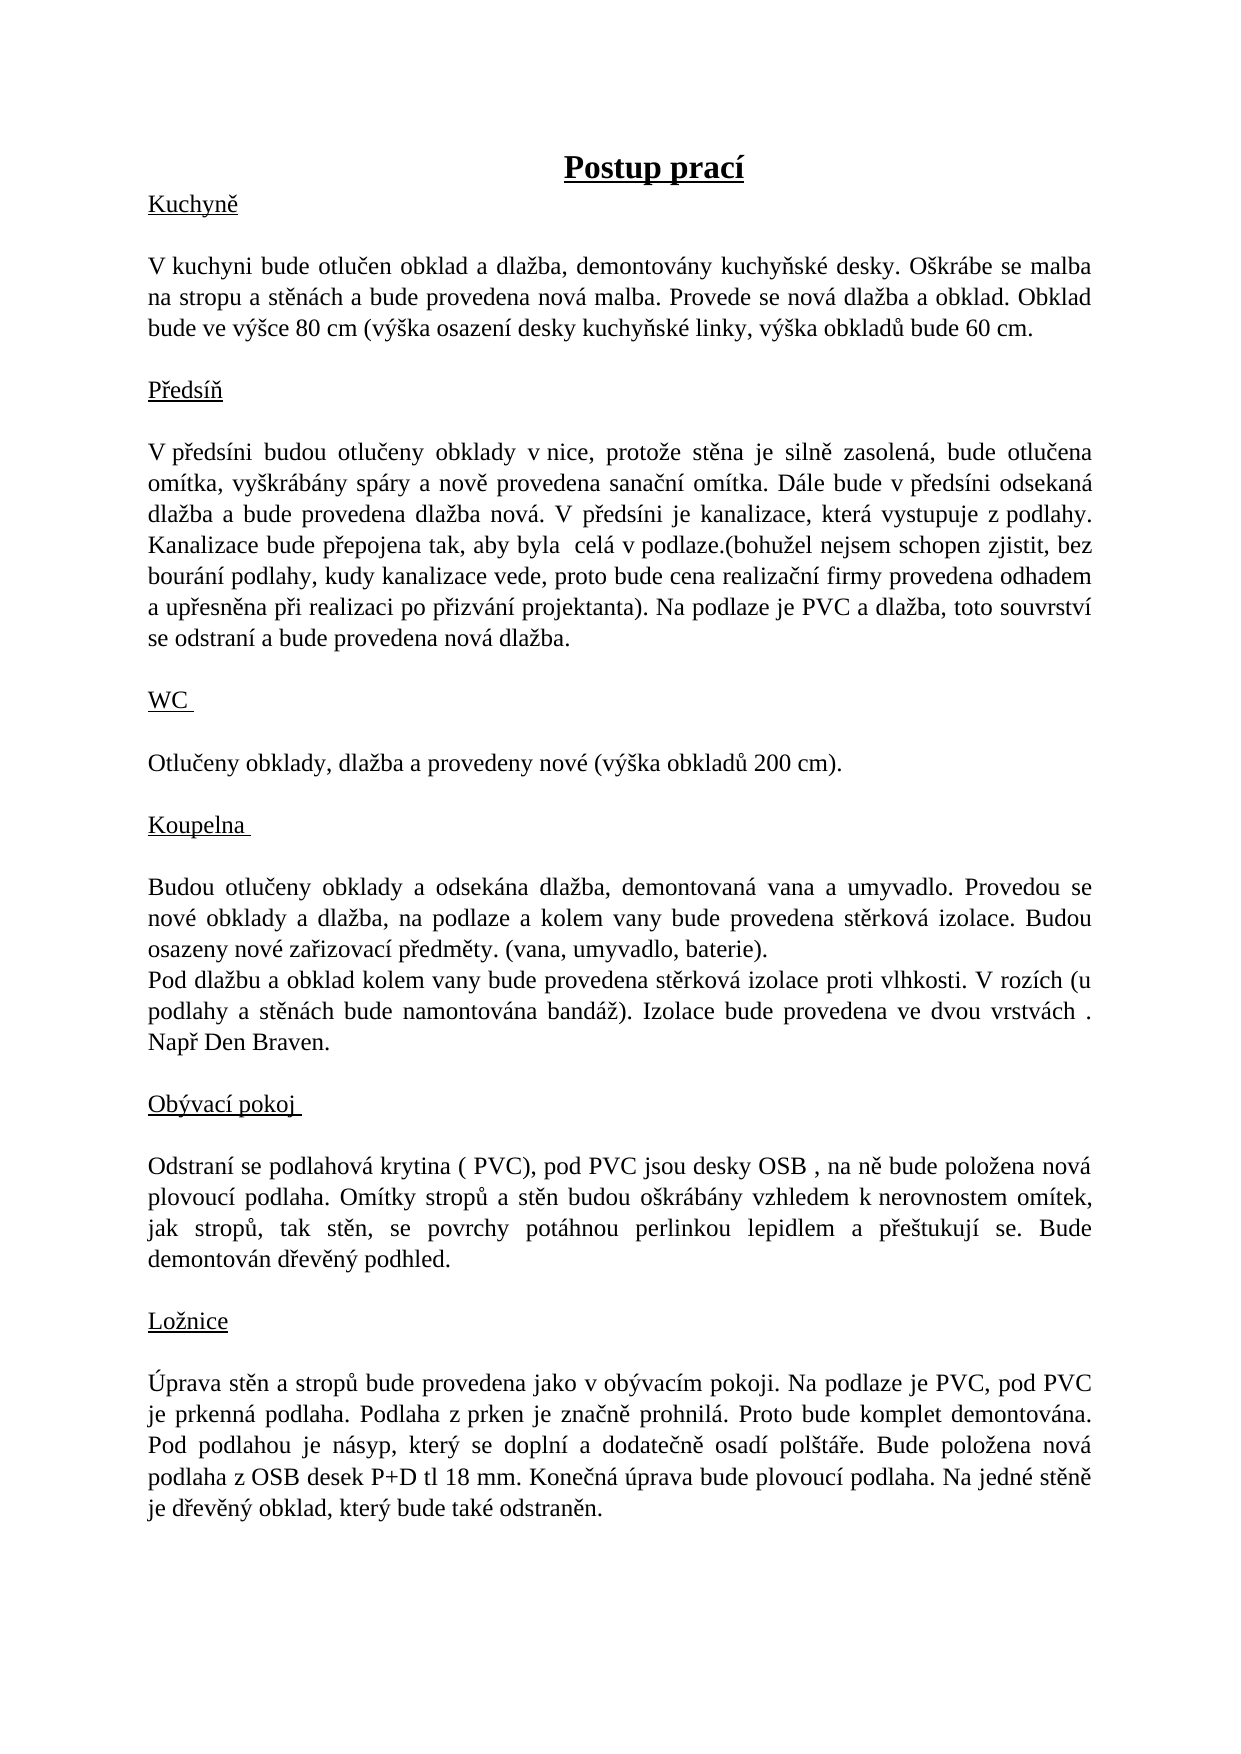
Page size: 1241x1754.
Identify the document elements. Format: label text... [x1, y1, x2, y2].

list WC [148, 686, 1093, 714]
list Předsíň [148, 375, 1093, 404]
list V předsíni budou otlučeny obklady v nice, protože stěna je silně zasolená, bude otlučena omítka, vyškrábány spáry a nově provedena sanační omítka. Dále bude v předsíni odsekaná dlažba a bude provedena dlažba nová. V předsíni je kanalizace, která vystupuje z podlahy. Kanalizace bude přepojena tak, aby byla celá v podlaze.(bohužel nejsem schopen zjistit, bez bourání podlahy, kudy kanalizace vede, proto bude cena realizační firmy provedena odhadem a upřesněna při realizaci po přizvání projektanta). Na podlaze je PVC a dlažba, toto souvrství se odstraní a bude provedena nová dlažba. [148, 437, 1093, 652]
list Obývací pokoj [148, 1089, 1093, 1118]
list Otlučeny obklady, dlažba a provedeny nové (výška obkladů 200 cm). [148, 748, 1093, 776]
list Budou otlučeny obklady a odsekána dlažba, demontovaná vana a umyvadlo. Provedou se nové obklady a dlažba, na podlaze a kolem vany bude provedena stěrková izolace. Budou osazeny nové zařizovací předměty. (vana, umyvadlo, baterie). [148, 872, 1093, 963]
list Koupelna [148, 810, 1093, 838]
list Postup prací [215, 148, 1093, 186]
list Ložnice [148, 1306, 1093, 1335]
list Odstraní se podlahová krytina ( PVC), pod PVC jsou desky OSB , na ně bude položena nová plovoucí podlaha. Omítky stropů a stěn budou oškrábány vzhledem k nerovnostem omítek, jak stropů, tak stěn, se povrchy potáhnou perlinkou lepidlem a přeštukují se. Bude demontován dřevěný podhled. [148, 1151, 1093, 1273]
list Kuchyně [148, 189, 1093, 218]
list Pod dlažbu a obklad kolem vany bude provedena stěrková izolace proti vlhkosti. V rozích (u podlahy a stěnách bude namontována bandáž). Izolace bude provedena ve dvou vrstvách . Např Den Braven. [148, 965, 1093, 1056]
list Úprava stěn a stropů bude provedena jako v obývacím pokoji. Na podlaze je PVC, pod PVC je prkenná podlaha. Podlaha z prken je značně prohnilá. Proto bude komplet demontována. Pod podlahou je násyp, který se doplní a dodatečně osadí polštáře. Bude položena nová podlaha z OSB desek P+D tl 18 mm. Konečná úprava bude plovoucí podlaha. Na jedné stěně je dřevěný obklad, který bude také odstraněn. [148, 1368, 1093, 1521]
list V kuchyni bude otlučen obklad a dlažba, demontovány kuchyňské desky. Oškrábe se malba na stropu a stěnách a bude provedena nová malba. Provede se nová dlažba a obklad. Obklad bude ve výšce 80 cm (výška osazení desky kuchyňské linky, výška obkladů bude 60 cm. [148, 251, 1093, 342]
